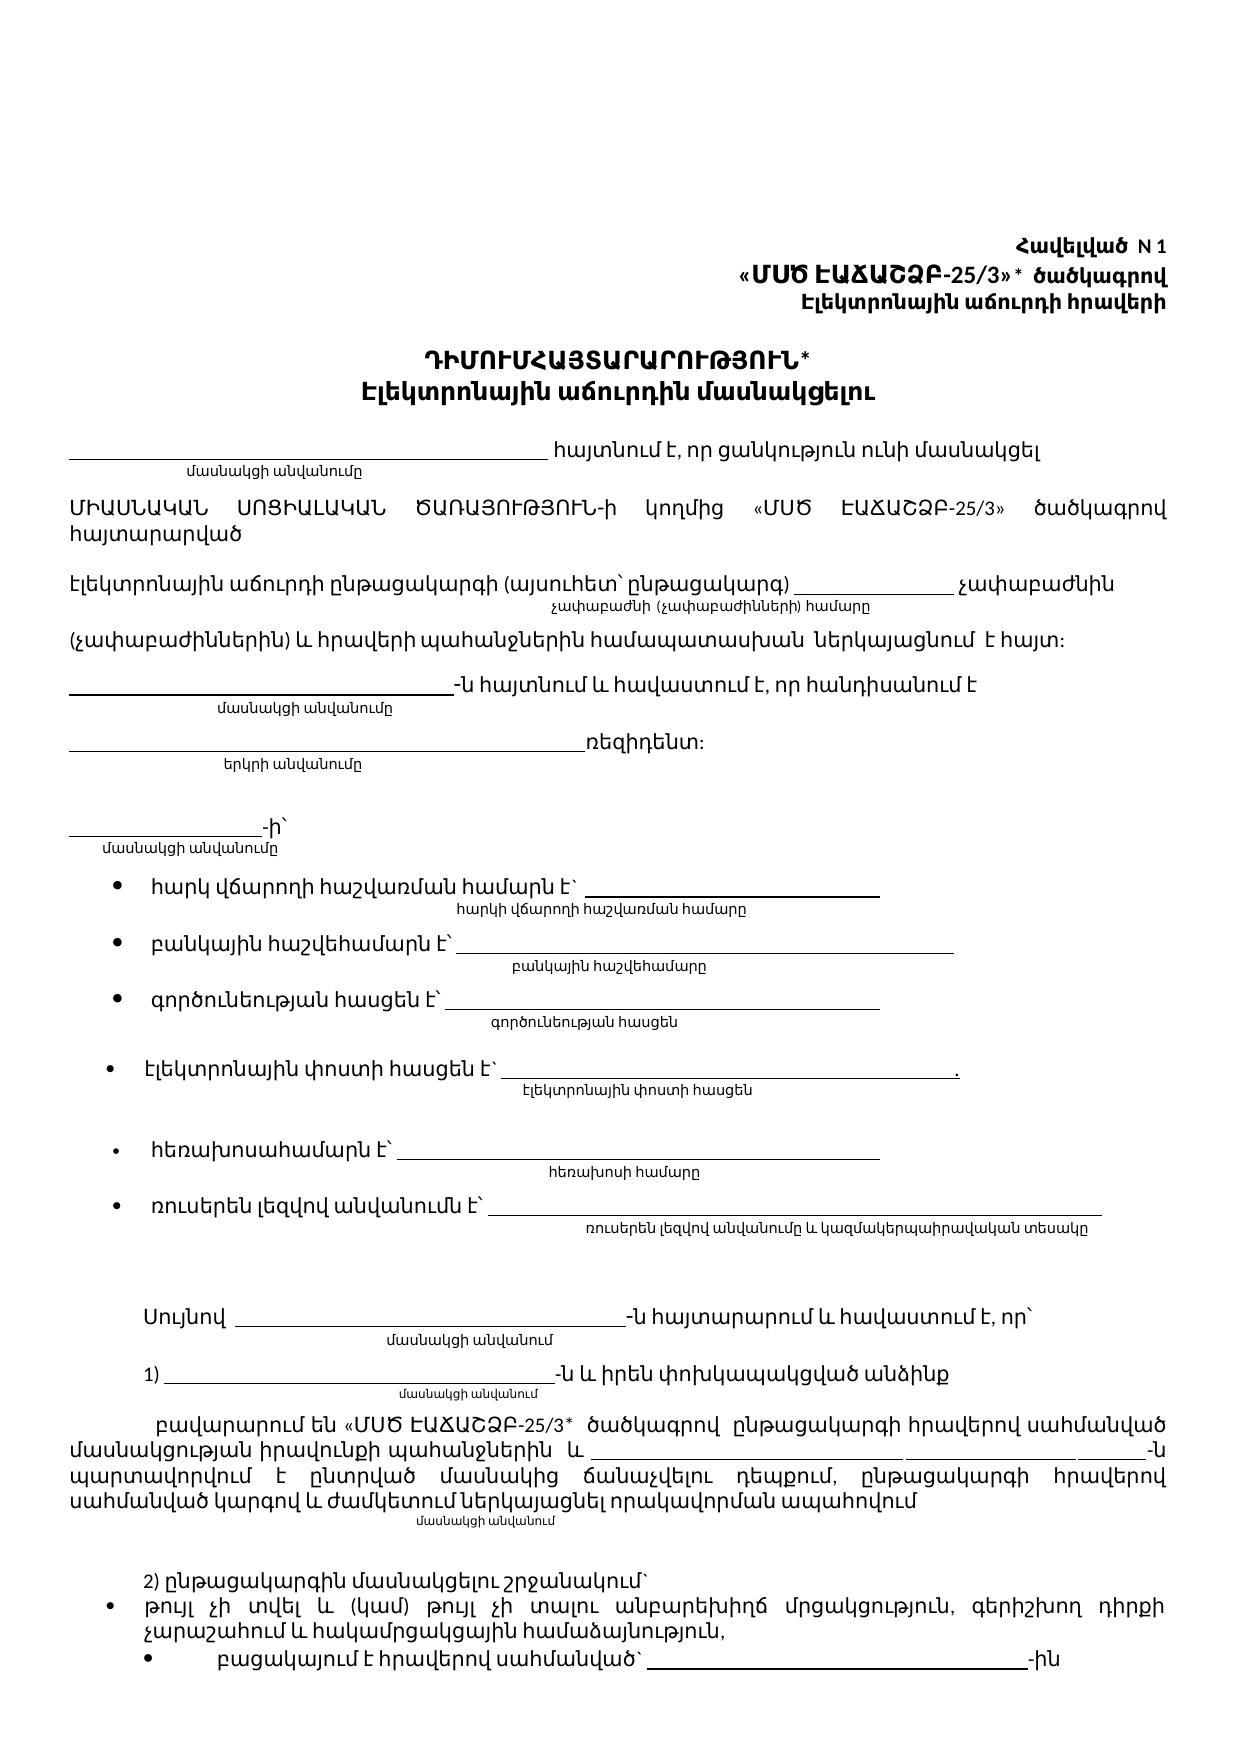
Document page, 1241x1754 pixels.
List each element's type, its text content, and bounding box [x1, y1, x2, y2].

text երկրի անվանումը [69, 755, 1167, 785]
text ռուսերեն լեզվով անվանումը և կազմակերպաիրավական տեսակը [512, 1219, 1167, 1249]
list բանկային հաշվեհամարն է՝ [113, 931, 1167, 957]
text մասնակցի անվանում [69, 1514, 1167, 1539]
text հայտնում է, որ ցանկություն ունի մասնակցել [69, 437, 1167, 462]
list գործունեության հասցեն է՝ [113, 987, 1167, 1013]
text էլեկտրոնային փոստի հասցեն [69, 1081, 1167, 1112]
text ռեզիդենտ: [69, 729, 1167, 755]
text բանկային հաշվեհամարը [438, 957, 1167, 987]
text «ՄՍԾ ԷԱՃԱՇՁԲ-25/3»* ծածկագրով [69, 259, 1167, 289]
text մասնակցի անվանում [69, 1387, 1167, 1412]
text ԴԻՄՈՒՄՀԱՅՏԱՐԱՐՈՒԹՅՈՒՆ* [69, 345, 1167, 376]
list հեռախոսահամարն է՝ [113, 1137, 1167, 1163]
text 2) ընթացակարգին մասնակցելու շրջանակում` [69, 1568, 1167, 1593]
list ռուսերեն լեզվով անվանումն է՝ [113, 1193, 1167, 1219]
list հարկ վճարողի հաշվառման համարն է` [113, 870, 1167, 901]
list էլեկտրոնային փոստի հասցեն է` . [107, 1056, 1167, 1081]
text մասնակցի անվանում [69, 1331, 1167, 1361]
text Սույնով -ն հայտարարում և հավաստում է, որ՝ [69, 1300, 1167, 1331]
list բացակայում է հրավերով սահմանված` -ին [69, 1644, 1167, 1672]
text մասնակցի անվանումը [69, 839, 1167, 870]
text -ի՝ [69, 814, 1167, 839]
text 1) -ն և իրեն փոխկապակցված անձինք [69, 1361, 1167, 1387]
text (չափաբաժիններին) և հրավերի պահանջներին համապատասխան ներկայացնում է հայտ: [69, 628, 1167, 653]
text ՄԻԱՍՆԱԿԱՆ ՍՈՑԻԱԼԱԿԱՆ ԾԱՌԱՅՈՒԹՅՈՒՆ-ի կողմից «ՄՍԾ ԷԱՃԱՇՁԲ-25/3» ծածկագրով հայտարարված [69, 493, 1167, 546]
text էլեկտրոնային աճուրդի ընթացակարգի (այսուհետ՝ ընթացակարգ) չափաբաժնին [69, 572, 1167, 597]
text հարկի վճարողի հաշվառման համարը [69, 901, 1167, 931]
text հեռախոսի համարը [438, 1163, 1167, 1193]
text չափաբաժնի (չափաբաժինների) համարը [69, 597, 1167, 628]
text մասնակցի անվանումը [69, 699, 1167, 729]
list թույլ չի տվել և (կամ) թույլ չի տալու անբարեխիղճ մրցակցություն, գերիշխող դիրքի չարաշահում և հակամրցակցային համաձայնություն, [107, 1593, 1167, 1644]
text բավարարում են «ՄՍԾ ԷԱՃԱՇՁԲ-25/3* ծածկագրով ընթացակարգի հրավերով սահմանված մասնակցության իրավունքի պահանջներին և -ն պարտավորվում է ընտրված մասնակից ճանաչվելու դեպքում, ընթացակարգի հրավերով սահմանված կարգով և ժամկետում ներկայացնել որակավորման ապահովում [69, 1412, 1167, 1514]
text գործունեության հասցեն [69, 1013, 1167, 1043]
subtitle Էլեկտրոնային աճուրդին մասնակցելու [69, 376, 1167, 406]
text Հավելված N 1 [69, 233, 1167, 259]
text Էլեկտրոնային աճուրդի հրավերի [69, 289, 1167, 315]
text մասնակցի անվանումը [69, 462, 1167, 493]
text -ն հայտնում և հավաստում է, որ հանդիսանում է [69, 668, 1167, 699]
